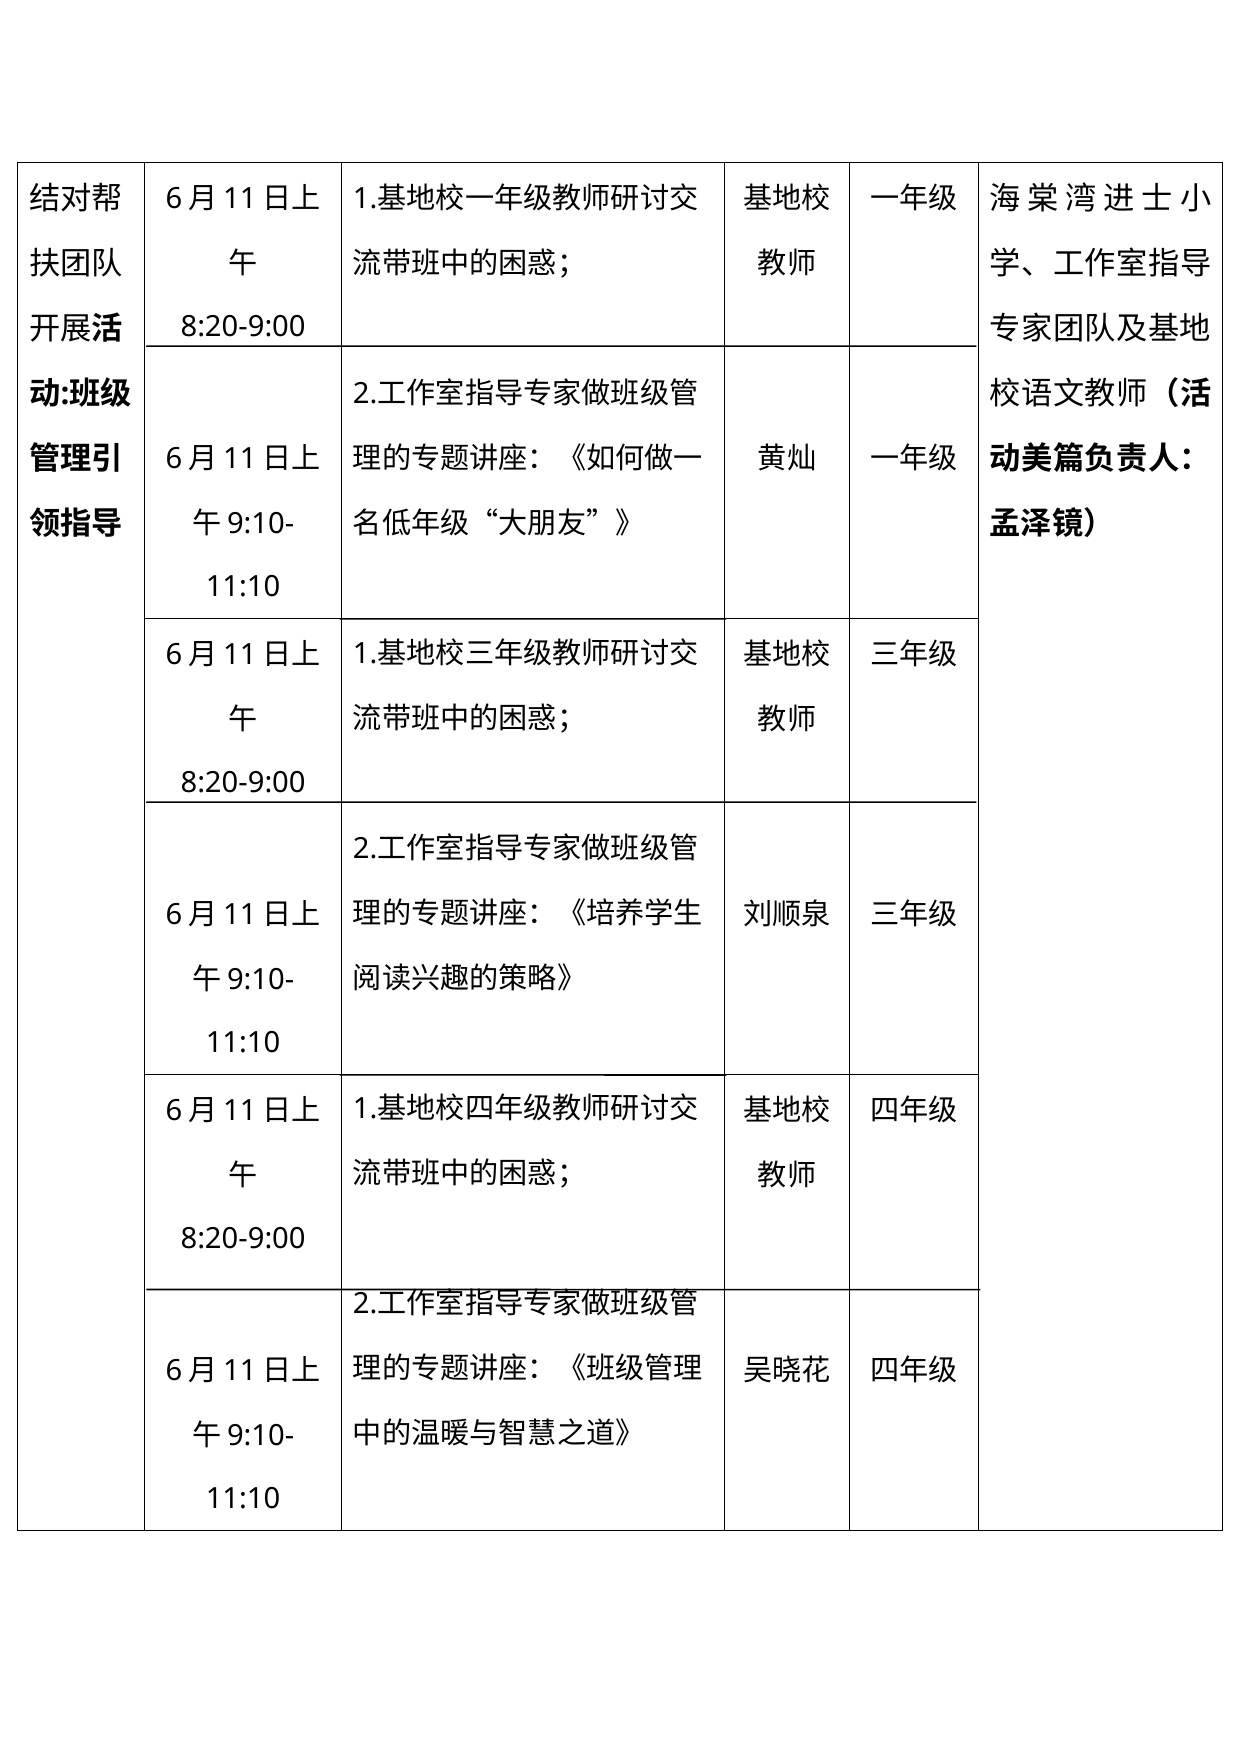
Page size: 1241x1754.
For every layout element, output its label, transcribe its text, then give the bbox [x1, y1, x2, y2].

table_cell 四年级 四年级 [850, 1291, 978, 1530]
table_cell 1.基地校一年级教师研讨交流带班中的困惑； 2.工作室指导专家做班级管理的专题讲座：《如何做一名低年级“大朋友”》 1.基地校三年级教师研讨交流带班中的困惑； 2.工作室指导专家做班级管理的专题讲座：《培养学生阅读兴趣的策略》 1.基地校四年级教师研讨交流带班中的困惑； 2.工作室指导专家做班级管理的专题讲座：《班级管理中的温暖与智慧之道》 1.基地校五年级教师研讨交流带班中的困惑； 2.工作室指导专家做班级管理的专题讲座：《管好班级的实用建议》 [342, 1291, 724, 1530]
table_cell 基地校教师 黄灿 [725, 347, 849, 618]
table_cell 1.基地校一年级教师研讨交流带班中的困惑； 2.工作室指导专家做班级管理的专题讲座：《如何做一名低年级“大朋友”》 1.基地校三年级教师研讨交流带班中的困惑； 2.工作室指导专家做班级管理的专题讲座：《培养学生阅读兴趣的策略》 1.基地校四年级教师研讨交流带班中的困惑； 2.工作室指导专家做班级管理的专题讲座：《班级管理中的温暖与智慧之道》 1.基地校五年级教师研讨交流带班中的困惑； 2.工作室指导专家做班级管理的专题讲座：《管好班级的实用建议》 [342, 347, 724, 618]
table_cell 海棠湾进士小学、工作室指导专家团队及基地校语文教师（活动美篇负责人：孟泽镜） [979, 163, 1222, 1530]
table_cell 6月11日上午 8:20-9:00 6月11日上午9:10-11:10 [145, 619, 341, 1074]
table_cell 基地校教师 吴晓花 [725, 1291, 849, 1530]
table_cell 1.基地校一年级教师研讨交流带班中的困惑； 2.工作室指导专家做班级管理的专题讲座：《如何做一名低年级“大朋友”》 1.基地校三年级教师研讨交流带班中的困惑； 2.工作室指导专家做班级管理的专题讲座：《培养学生阅读兴趣的策略》 1.基地校四年级教师研讨交流带班中的困惑； 2.工作室指导专家做班级管理的专题讲座：《班级管理中的温暖与智慧之道》 1.基地校五年级教师研讨交流带班中的困惑； 2.工作室指导专家做班级管理的专题讲座：《管好班级的实用建议》 [342, 163, 724, 345]
table_cell 一年级 一年级 [850, 163, 978, 618]
table_cell 1.基地校一年级教师研讨交流带班中的困惑； 2.工作室指导专家做班级管理的专题讲座：《如何做一名低年级“大朋友”》 1.基地校三年级教师研讨交流带班中的困惑； 2.工作室指导专家做班级管理的专题讲座：《培养学生阅读兴趣的策略》 1.基地校四年级教师研讨交流带班中的困惑； 2.工作室指导专家做班级管理的专题讲座：《班级管理中的温暖与智慧之道》 1.基地校五年级教师研讨交流带班中的困惑； 2.工作室指导专家做班级管理的专题讲座：《管好班级的实用建议》 [342, 620, 724, 801]
table_cell 1.基地校一年级教师研讨交流带班中的困惑； 2.工作室指导专家做班级管理的专题讲座：《如何做一名低年级“大朋友”》 1.基地校三年级教师研讨交流带班中的困惑； 2.工作室指导专家做班级管理的专题讲座：《培养学生阅读兴趣的策略》 1.基地校四年级教师研讨交流带班中的困惑； 2.工作室指导专家做班级管理的专题讲座：《班级管理中的温暖与智慧之道》 1.基地校五年级教师研讨交流带班中的困惑； 2.工作室指导专家做班级管理的专题讲座：《管好班级的实用建议》 [342, 1076, 724, 1288]
table_cell 1.基地校一年级教师研讨交流带班中的困惑； 2.工作室指导专家做班级管理的专题讲座：《如何做一名低年级“大朋友”》 1.基地校三年级教师研讨交流带班中的困惑； 2.工作室指导专家做班级管理的专题讲座：《培养学生阅读兴趣的策略》 1.基地校四年级教师研讨交流带班中的困惑； 2.工作室指导专家做班级管理的专题讲座：《班级管理中的温暖与智慧之道》 1.基地校五年级教师研讨交流带班中的困惑； 2.工作室指导专家做班级管理的专题讲座：《管好班级的实用建议》 [342, 803, 724, 1074]
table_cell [145, 1075, 341, 1530]
table_cell 三年级 三年级 [850, 619, 978, 1074]
table_cell 基地校教师 刘顺泉 [725, 803, 849, 1074]
table_cell 基地校教师 刘顺泉 [725, 619, 849, 801]
table_cell 结对帮扶团队开展活动:班级管理引领指导 [18, 163, 144, 1530]
table_cell 基地校教师 黄灿 [725, 163, 849, 345]
table_cell 基地校教师 吴晓花 [725, 1075, 849, 1288]
table_cell 6月11日上午 8:20-9:00 6月11日上午9:10-11:10 [145, 163, 341, 618]
table_cell 四年级 四年级 [850, 1075, 978, 1288]
